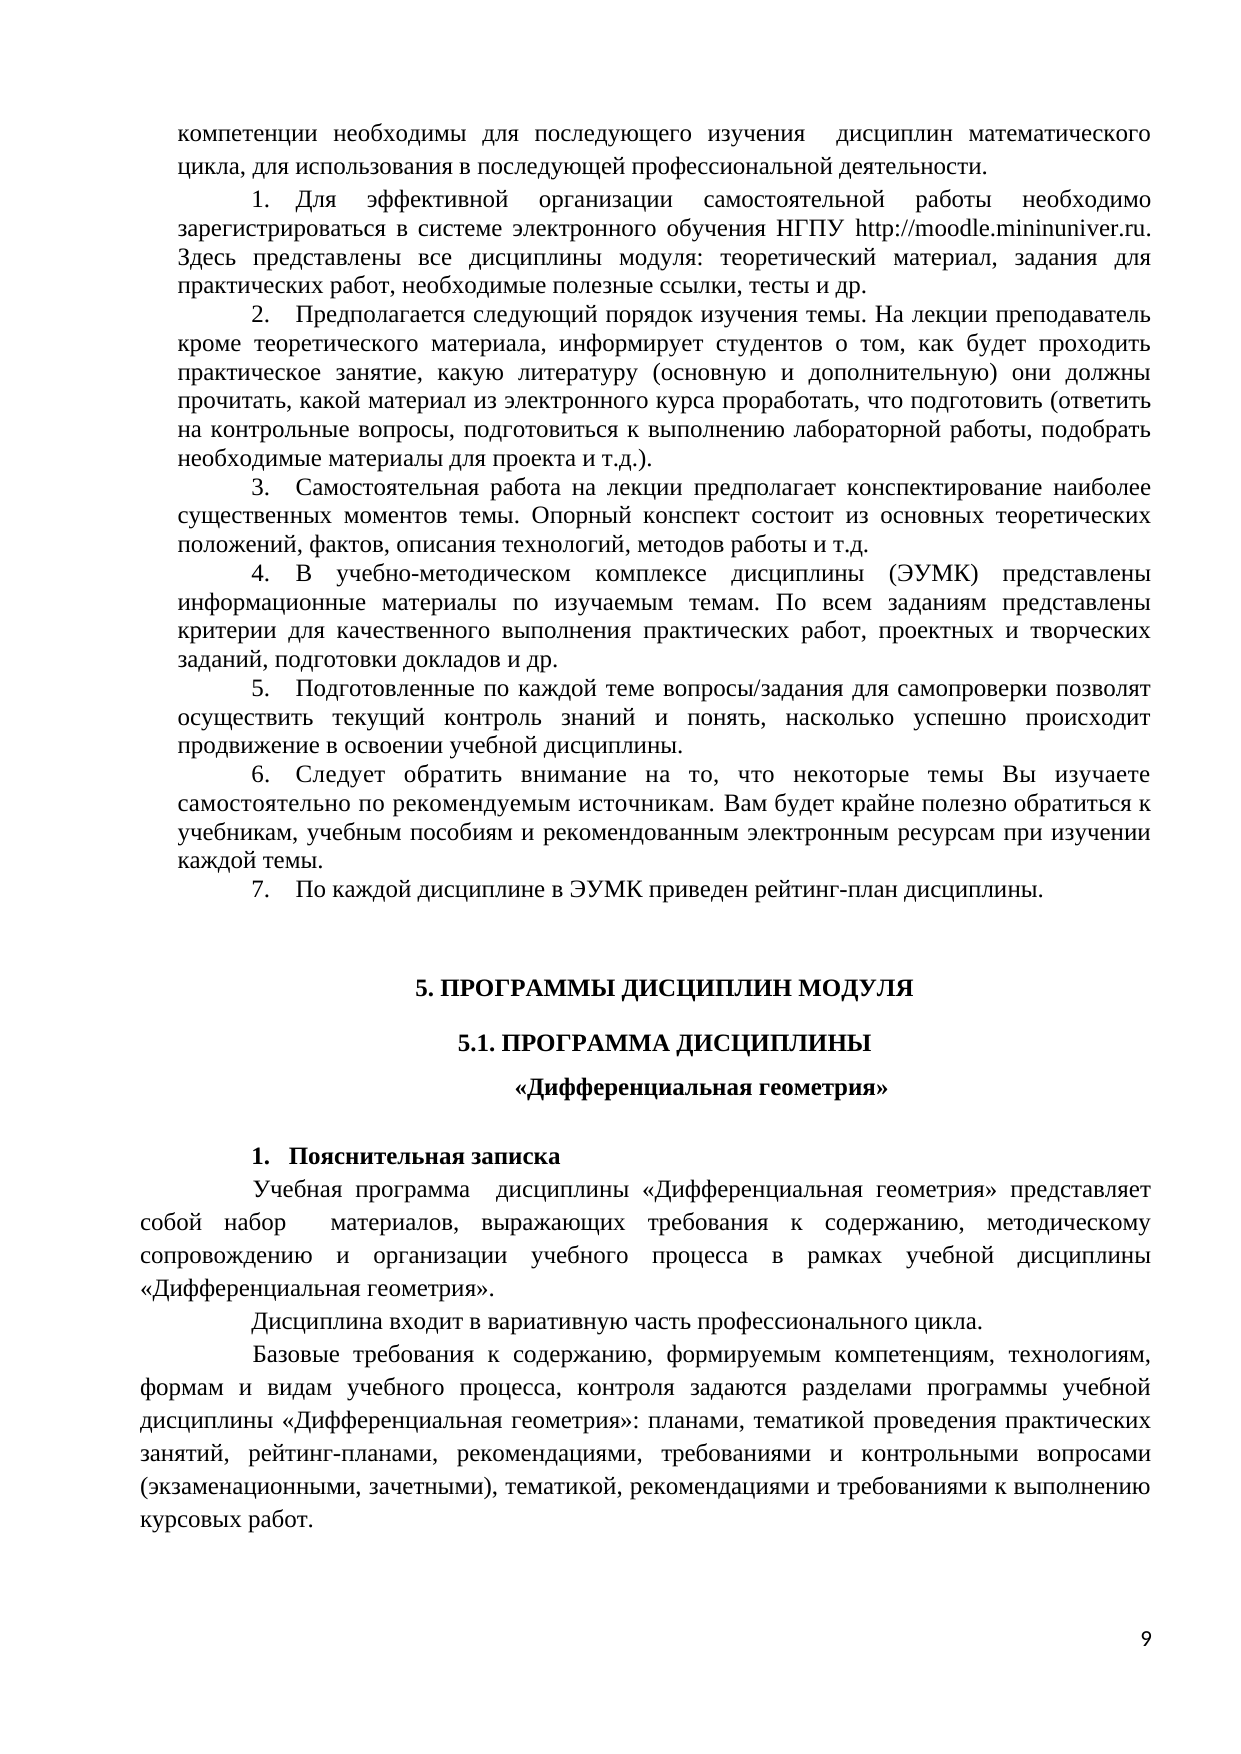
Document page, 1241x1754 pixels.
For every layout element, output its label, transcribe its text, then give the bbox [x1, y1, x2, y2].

text Базовые требования к содержанию, формируемым компетенциям, технологиям, формам и видам учебного процесса, контроля задаются разделами программы учебной дисциплины «Дифференциальная геометрия»: планами, тематикой проведения практических занятий, рейтинг-планами, рекомендациями, требованиями и контрольными вопросами (экзаменационными, зачетными), тематикой, рекомендациями и требованиями к выполнению курсовых работ. [140, 1339, 1152, 1533]
list Следует обратить внимание на то, что некоторые темы Вы изучаете самостоятельно по рекомендуемым источникам. Вам будет крайне полезно обратиться к учебникам, учебным пособиям и рекомендованным электронным ресурсам при изучении каждой темы. [177, 759, 1152, 874]
list По каждой дисциплине в ЭУМК приведен рейтинг-план дисциплины. [177, 874, 1152, 903]
text 5.1. ПРОГРАММА ДИСЦИПЛИНЫ [177, 1028, 1152, 1057]
text 5. ПРОГРАММЫ ДИСЦИПЛИН МОДУЛЯ [177, 973, 1152, 1002]
list В учебно-методическом комплексе дисциплины (ЭУМК) представлены информационные материалы по изучаемым темам. По всем заданиям представлены критерии для качественного выполнения практических работ, проектных и творческих заданий, подготовки докладов и др. [177, 558, 1152, 673]
text «Дифференциальная геометрия» [177, 1072, 1152, 1100]
text Учебная программа дисциплины «Дифференциальная геометрия» представляет собой набор материалов, выражающих требования к содержанию, методическому сопровождению и организации учебного процесса в рамках учебной дисциплины «Дифференциальная геометрия». [140, 1174, 1152, 1302]
list Для эффективной организации самостоятельной работы необходимо зарегистрироваться в системе электронного обучения НГПУ http://moodle.mininuniver.ru. Здесь представлены все дисциплины модуля: теоретический материал, задания для практических работ, необходимые полезные ссылки, тесты и др. [177, 184, 1152, 299]
list Предполагается следующий порядок изучения темы. На лекции преподаватель кроме теоретического материала, информирует студентов о том, как будет проходить практическое занятие, какую литературу (основную и дополнительную) они должны прочитать, какой материал из электронного курса проработать, что подготовить (ответить на контрольные вопросы, подготовиться к выполнению лабораторной работы, подобрать необходимые материалы для проекта и т.д.). [177, 299, 1152, 472]
list Подготовленные по каждой теме вопросы/задания для самопроверки позволят осуществить текущий контроль знаний и понять, насколько успешно происходит продвижение в освоении учебной дисциплины. [177, 673, 1152, 759]
list Самостоятельная работа на лекции предполагает конспектирование наиболее существенных моментов темы. Опорный конспект состоит из основных теоретических положений, фактов, описания технологий, методов работы и т.д. [177, 472, 1152, 558]
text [177, 118, 1152, 180]
list Пояснительная записка [251, 1141, 1152, 1170]
text Дисциплина входит в вариативную часть профессионального цикла. [177, 1306, 1152, 1335]
